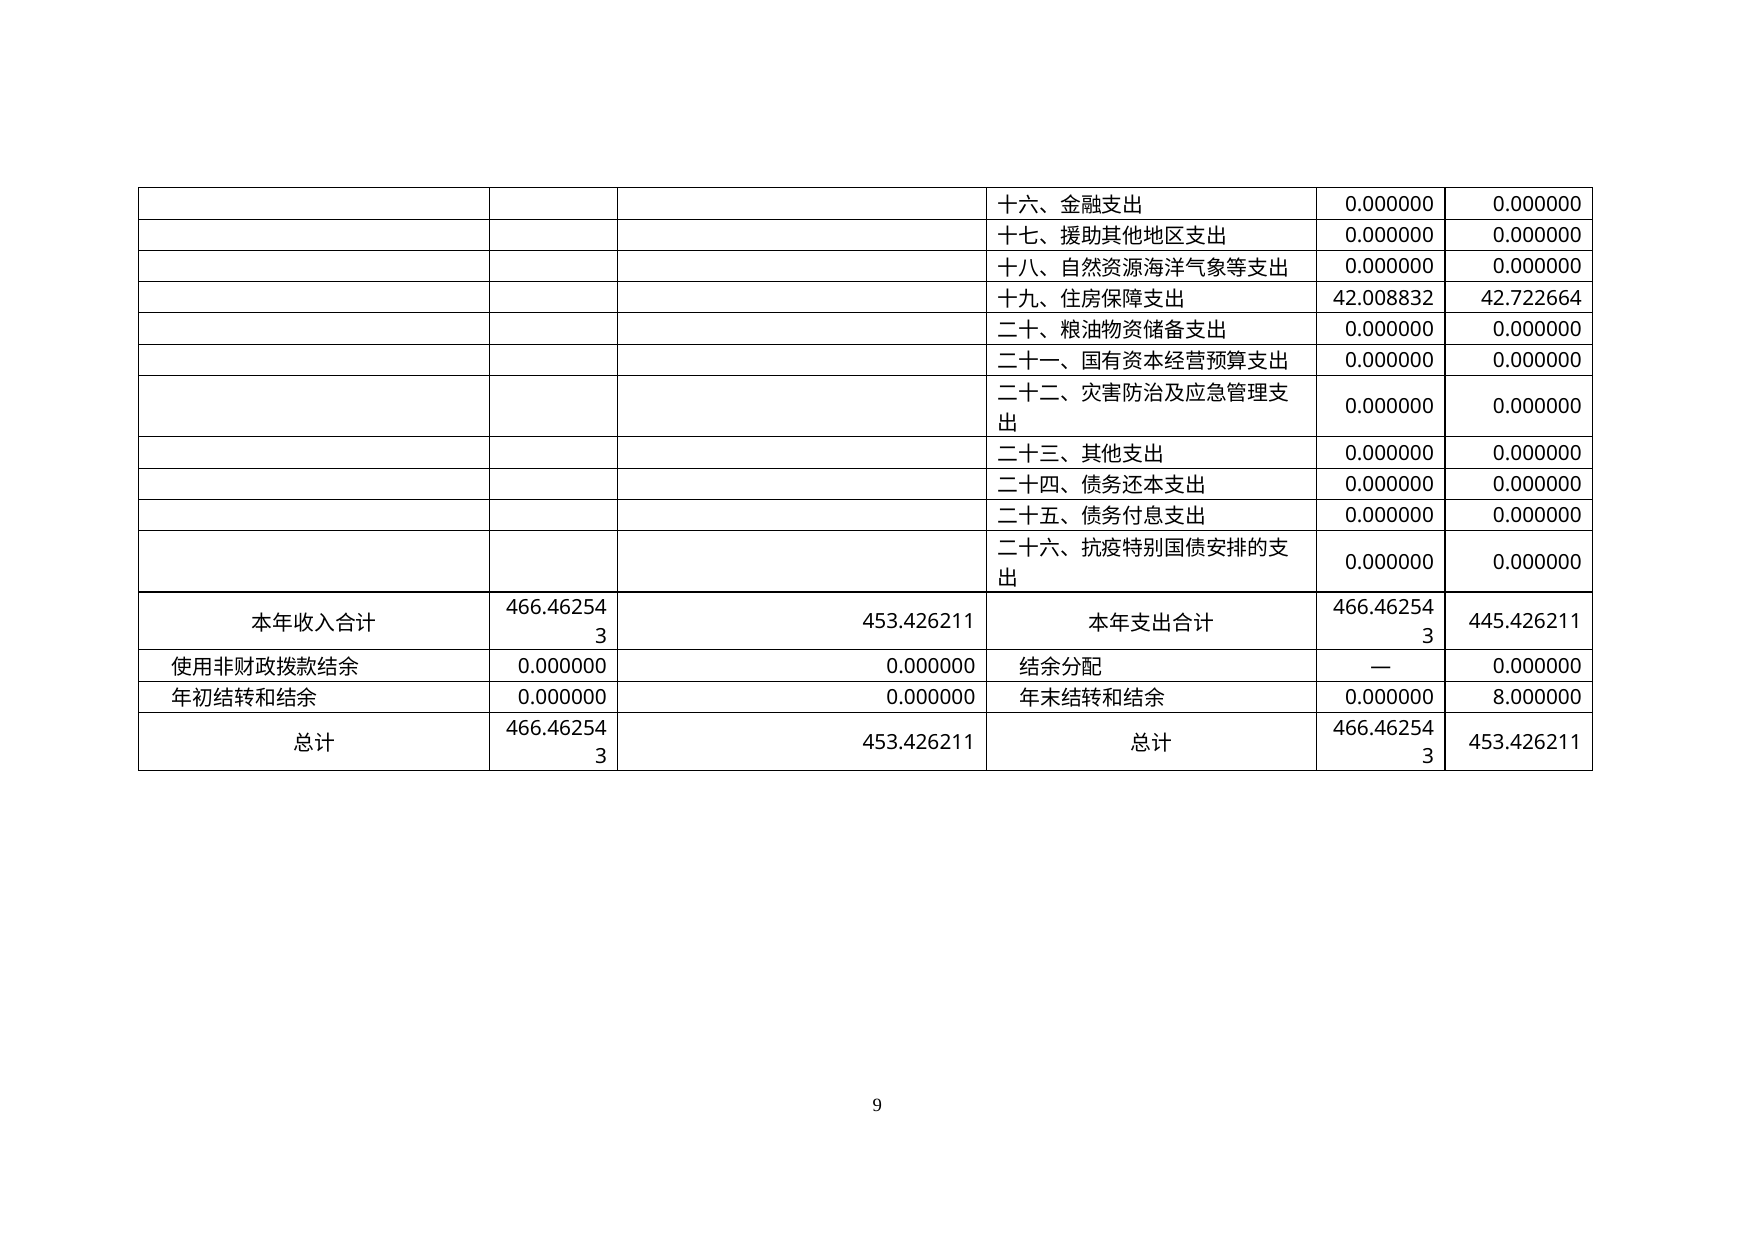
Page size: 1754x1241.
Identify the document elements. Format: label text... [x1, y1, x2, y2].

table_cell 0.000000 [618, 682, 986, 712]
table_cell [618, 531, 986, 591]
table_cell 二十三、其他支出 [987, 437, 1316, 467]
table_cell 年末结转和结余 [987, 682, 1316, 712]
table_cell 使用非财政拨款结余 [139, 650, 489, 681]
table_cell [139, 251, 489, 281]
table_cell 0.000000 [1317, 531, 1444, 591]
table_cell 0.000000 [1317, 345, 1444, 375]
table_cell 0.000000 [1317, 220, 1444, 250]
table_cell [139, 469, 489, 499]
table_cell 0.000000 [490, 682, 617, 712]
table_cell 0.000000 [490, 650, 617, 681]
table_cell 十六、金融支出 [987, 188, 1316, 218]
table_cell [139, 220, 489, 250]
table_cell [490, 313, 617, 343]
table_cell 0.000000 [1446, 345, 1592, 375]
table_cell 本年支出合计 [987, 593, 1316, 649]
table_cell 0.000000 [1446, 650, 1592, 681]
table_cell 0.000000 [1446, 500, 1592, 530]
table_cell 年初结转和结余 [139, 682, 489, 712]
table_cell [490, 500, 617, 530]
table_cell 42.722664 [1446, 282, 1592, 312]
table_cell [618, 313, 986, 343]
table_cell [490, 469, 617, 499]
table_cell 二十一、国有资本经营预算支出 [987, 345, 1316, 375]
table_cell 0.000000 [1446, 437, 1592, 467]
table_cell 0.000000 [1446, 188, 1592, 218]
table_cell [490, 437, 617, 467]
table_cell [618, 469, 986, 499]
table_cell 0.000000 [1446, 469, 1592, 499]
table_cell 42.008832 [1317, 282, 1444, 312]
table_cell 0.000000 [1317, 251, 1444, 281]
table_cell 0.000000 [1446, 376, 1592, 436]
table_cell [618, 188, 986, 218]
table_cell [490, 251, 617, 281]
table_cell 0.000000 [1317, 682, 1444, 712]
table_cell [490, 345, 617, 375]
table_cell 8.000000 [1446, 682, 1592, 712]
table_cell 466.462543 [490, 713, 617, 770]
table_cell [618, 437, 986, 467]
table_cell [618, 220, 986, 250]
table_cell [139, 376, 489, 436]
table_cell 0.000000 [1446, 531, 1592, 591]
table_cell 总计 [987, 713, 1316, 770]
table_cell [139, 345, 489, 375]
table_cell 453.426211 [618, 713, 986, 770]
table_cell [618, 282, 986, 312]
table_cell 0.000000 [1446, 220, 1592, 250]
table_cell 十八、自然资源海洋气象等支出 [987, 251, 1316, 281]
table_cell 二十六、抗疫特别国债安排的支出 [987, 531, 1316, 591]
table_cell 453.426211 [618, 593, 986, 649]
table_cell [490, 376, 617, 436]
table_cell 0.000000 [1317, 437, 1444, 467]
table_cell 二十五、债务付息支出 [987, 500, 1316, 530]
table_cell [618, 345, 986, 375]
table_cell 0.000000 [1317, 188, 1444, 218]
table_cell [139, 500, 489, 530]
table_cell [139, 437, 489, 467]
table_cell 453.426211 [1446, 713, 1592, 770]
table_cell [139, 313, 489, 343]
table_cell [618, 500, 986, 530]
table_cell 二十、粮油物资储备支出 [987, 313, 1316, 343]
table_cell 总计 [139, 713, 489, 770]
table_cell 0.000000 [618, 650, 986, 681]
table_cell [618, 376, 986, 436]
table_cell 0.000000 [1317, 469, 1444, 499]
table_cell 0.000000 [1317, 376, 1444, 436]
table_cell [139, 188, 489, 218]
table_cell 结余分配 [987, 650, 1316, 681]
table_cell 二十二、灾害防治及应急管理支出 [987, 376, 1316, 436]
table_cell [490, 188, 617, 218]
table_cell [618, 251, 986, 281]
table_cell 0.000000 [1446, 313, 1592, 343]
table_cell [490, 282, 617, 312]
table_cell ― [1317, 650, 1444, 681]
table_cell 0.000000 [1317, 500, 1444, 530]
table_cell 二十四、债务还本支出 [987, 469, 1316, 499]
table_cell 466.462543 [490, 593, 617, 649]
table_cell [139, 282, 489, 312]
table_cell 0.000000 [1446, 251, 1592, 281]
table_cell 0.000000 [1317, 313, 1444, 343]
table_cell [490, 531, 617, 591]
table_cell [139, 531, 489, 591]
table_cell 445.426211 [1446, 593, 1592, 649]
table_cell 466.462543 [1317, 713, 1444, 770]
table_cell 本年收入合计 [139, 593, 489, 649]
table_cell 466.462543 [1317, 593, 1444, 649]
table_cell 十七、援助其他地区支出 [987, 220, 1316, 250]
table_cell [490, 220, 617, 250]
table_cell 十九、住房保障支出 [987, 282, 1316, 312]
